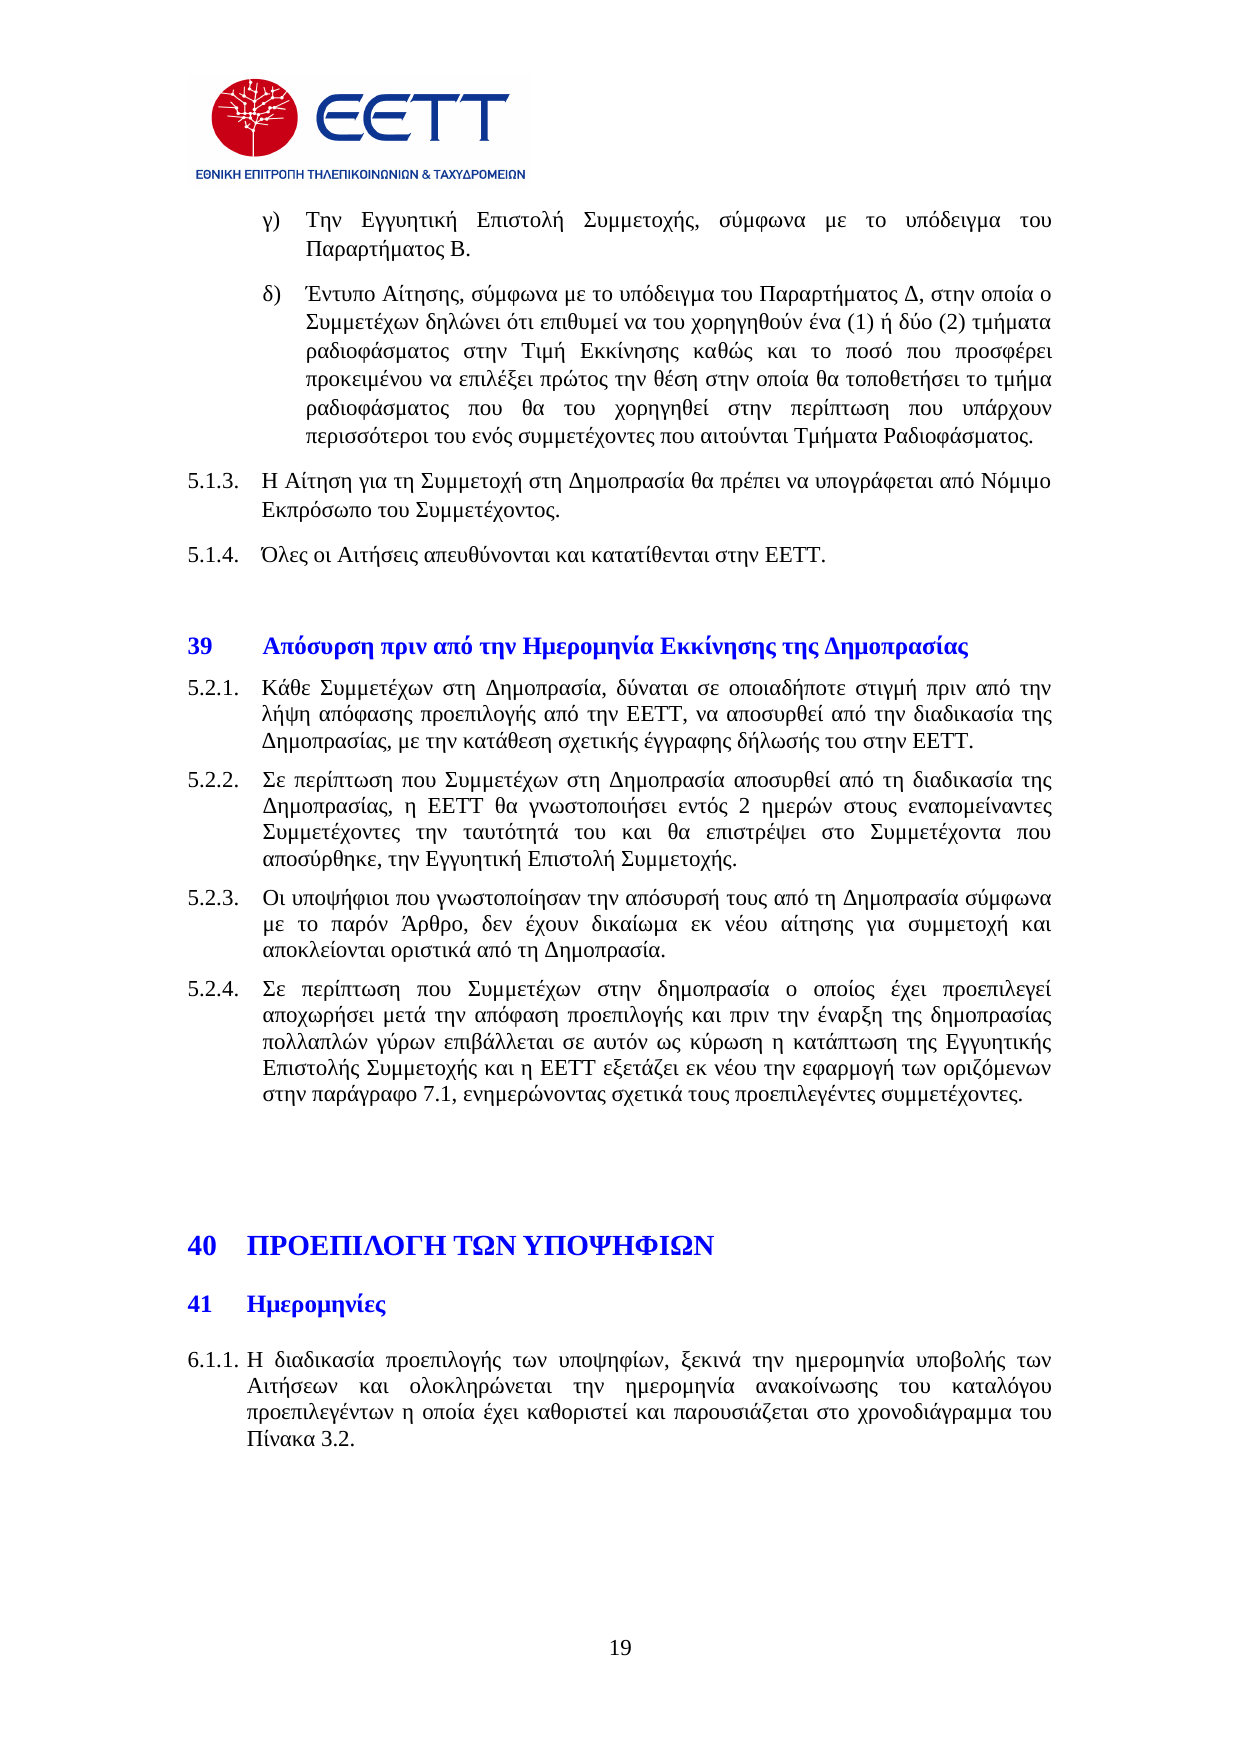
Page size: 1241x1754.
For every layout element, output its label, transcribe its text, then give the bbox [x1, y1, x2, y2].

list Σε περίπτωση που Συμμετέχων στην δημοπρασία ο οποίος έχει προεπιλεγεί αποχωρήσει μετά την απόφαση προεπιλογής και πριν την έναρξη της δημοπρασίας πολλαπλών γύρων επιβάλλεται σε αυτόν ως κύρωση η κατάπτωση της Εγγυητικής Επιστολής Συμμετοχής και η ΕΕΤΤ εξετάζει εκ νέου την εφαρμογή των οριζόμενων στην παράγραφο 7.1, ενημερώνοντας σχετικά τους προεπιλεγέντες συμμετέχοντες. [187, 975, 1053, 1107]
picture [187, 75, 531, 188]
list Η Αίτηση για τη Συμμετοχή στη Δημοπρασία θα πρέπει να υπογράφεται από Νόμιμο Εκπρόσωπο του Συμμετέχοντος. [187, 467, 1053, 522]
text γ) Την Εγγυητική Επιστολή Συμμετοχής, σύμφωνα με το υπόδειγμα του Παραρτήματος Β. [262, 206, 1053, 261]
list Σε περίπτωση που Συμμετέχων στη Δημοπρασία αποσυρθεί από τη διαδικασία της Δημοπρασίας, η ΕΕΤΤ θα γνωστοποιήσει εντός 2 ημερών στους εναπομείναντες Συμμετέχοντες την ταυτότητά του και θα επιστρέψει στο Συμμετέχοντα που αποσύρθηκε, την Εγγυητική Επιστολή Συμμετοχής. [187, 766, 1053, 871]
list Κάθε Συμμετέχων στη Δημοπρασία, δύναται σε οποιαδήποτε στιγμή πριν από την λήψη απόφασης προεπιλογής από την ΕΕΤΤ, να αποσυρθεί από την διαδικασία της Δημοπρασίας, με την κατάθεση σχετικής έγγραφης δήλωσής του στην ΕΕΤΤ. [187, 674, 1053, 753]
subtitle ΠΡΟΕΠΙΛΟΓΗ ΤΩΝ ΥΠΟΨΗΦΙΩΝ [187, 1228, 1053, 1262]
subtitle Απόσυρση πριν από την Ημερομηνία Εκκίνησης της Δημοπρασίας [187, 631, 1053, 660]
text δ) Έντυπο Αίτησης, σύμφωνα με το υπόδειγμα του Παραρτήματος Δ, στην οποία ο Συμμετέχων δηλώνει ότι επιθυμεί να του χορηγηθούν ένα (1) ή δύο (2) τμήματα ραδιοφάσματος στην Τιμή Εκκίνησης καθώς και το ποσό που προσφέρει προκειμένου να επιλέξει πρώτος την θέση στην οποία θα τοποθετήσει το τμήμα ραδιοφάσματος που θα του χορηγηθεί στην περίπτωση που υπάρχουν περισσότεροι του ενός συμμετέχοντες που αιτούνται Τμήματα Ραδιοφάσματος. [262, 280, 1053, 448]
list Οι υποψήφιοι που γνωστοποίησαν την απόσυρσή τους από τη Δημοπρασία σύμφωνα με το παρόν Άρθρο, δεν έχουν δικαίωμα εκ νέου αίτησης για συμμετοχή και αποκλείονται οριστικά από τη Δημοπρασία. [187, 883, 1053, 963]
subtitle Ημερομηνίες [187, 1289, 1053, 1318]
list Η διαδικασία προεπιλογής των υποψηφίων, ξεκινά την ημερομηνία υποβολής των Αιτήσεων και ολοκληρώνεται την ημερομηνία ανακοίνωσης του καταλόγου προεπιλεγέντων η οποία έχει καθοριστεί και παρουσιάζεται στο χρονοδιάγραμμα του Πίνακα 3.2. [187, 1346, 1053, 1451]
list Όλες οι Αιτήσεις απευθύνονται και κατατίθενται στην ΕΕΤΤ. [187, 541, 1053, 567]
